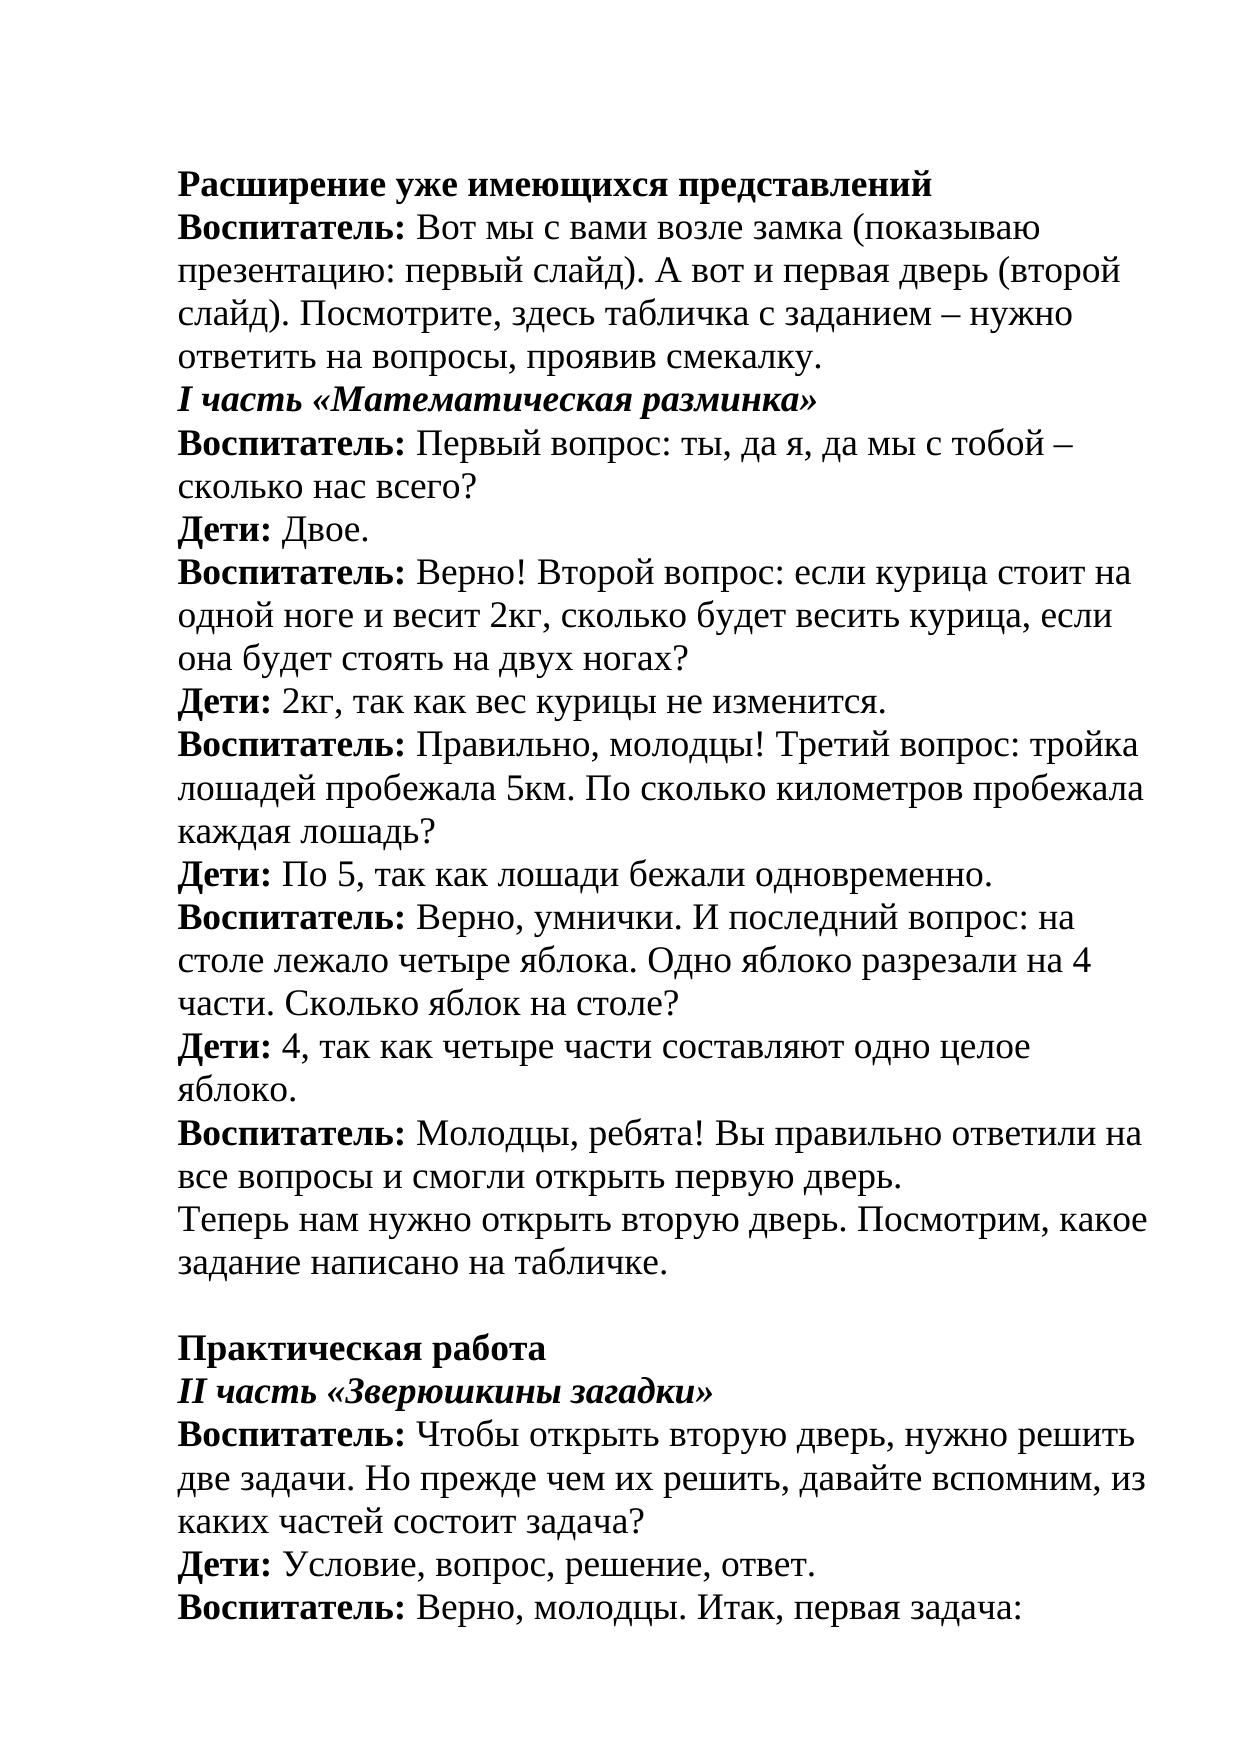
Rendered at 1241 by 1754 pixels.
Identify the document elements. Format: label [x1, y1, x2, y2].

text [177, 118, 1152, 1627]
